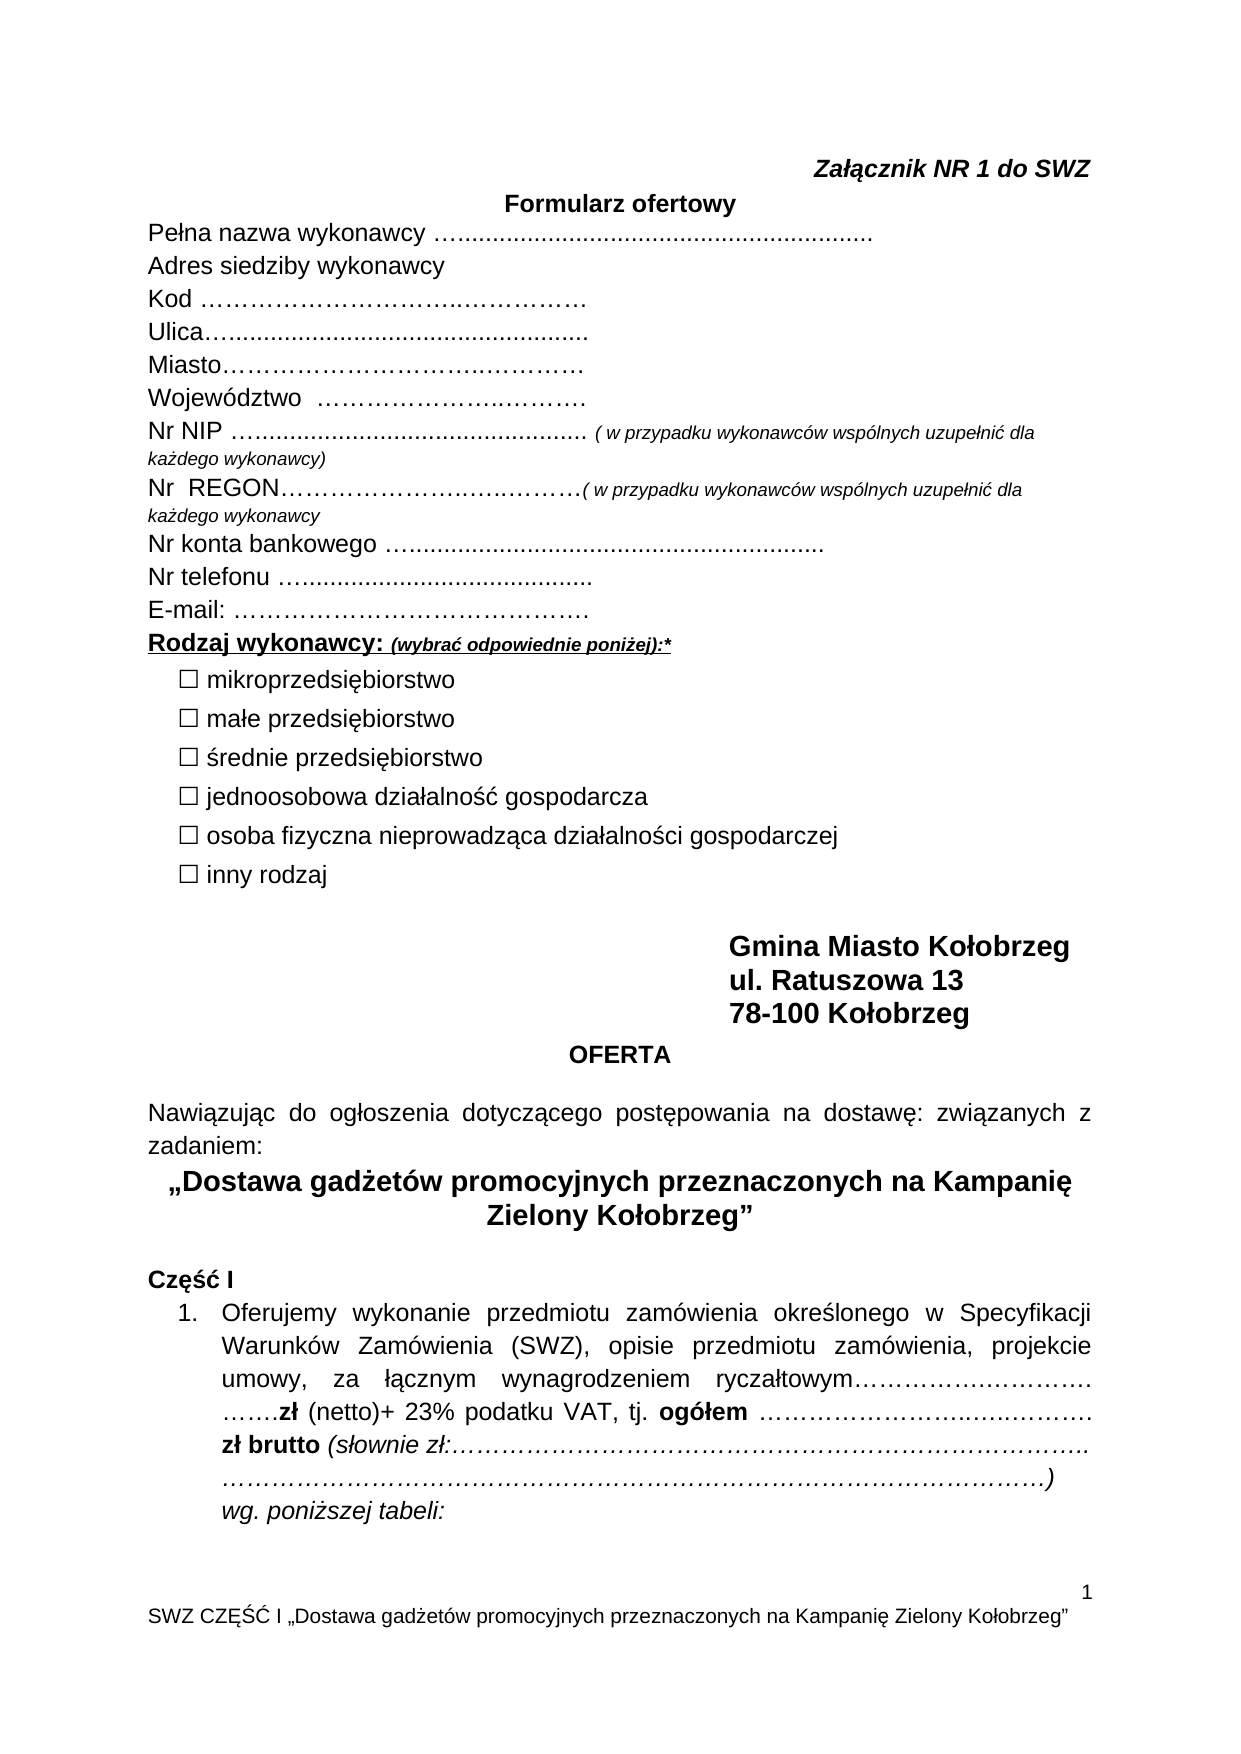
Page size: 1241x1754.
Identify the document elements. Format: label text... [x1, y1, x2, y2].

list Oferujemy wykonanie przedmiotu zamówienia określonego w Specyfikacji Warunków Zamówienia (SWZ), opisie przedmiotu zamówienia, projekcie umowy, za łącznym wynagrodzeniem ryczałtowym…………….………….…….zł (netto)+ 23% podatku VAT, tj. ogółem ……………………..…..………. zł brutto (słownie zł:…………………………………………………………………..………………………………………………………………………………………) wg. poniższej tabeli: [177, 1298, 1093, 1524]
text OFERTA [148, 1040, 1093, 1069]
text Rodzaj wykonawcy: (wybrać odpowiednie poniżej):* [148, 628, 1093, 657]
text Nawiązując do ogłoszenia dotyczącego postępowania na dostawę: związanych z zadaniem: [148, 1098, 1093, 1160]
text Nr konta bankowego …............................................................ [148, 529, 1093, 558]
text mikroprzedsiębiorstwo [177, 661, 1093, 695]
text średnie przedsiębiorstwo [177, 740, 1093, 774]
text osoba fizyczna nieprowadząca działalności gospodarczej [177, 818, 1093, 852]
text „Dostawa gadżetów promocyjnych przeznaczonych na Kampanię Zielony Kołobrzeg” [148, 1164, 1093, 1231]
text Formularz ofertowy [148, 189, 1093, 218]
text Nr REGON…………………..…..………( w przypadku wykonawców wspólnych uzupełnić dla każdego wykonawcy [148, 472, 1093, 526]
text Kod …………………………..…………… [148, 284, 1093, 312]
text ul. Ratuszowa 13 [729, 963, 1093, 996]
text Nr telefonu ….......................................... [148, 562, 1093, 591]
text Nr NIP …................................................ ( w przypadku wykonawców wspólnych uzupełnić dla każdego wykonawcy) [148, 416, 1093, 469]
text Ulica….................................................... [148, 317, 1093, 345]
text Miasto…………………………..………… [148, 350, 1093, 378]
text 78-100 Kołobrzeg [729, 996, 1093, 1030]
text Adres siedziby wykonawcy [148, 251, 1093, 279]
text małe przedsiębiorstwo [177, 701, 1093, 734]
text Załącznik NR 1 do SWZ [148, 154, 1093, 183]
text E-mail: ……………………………………. [148, 595, 1093, 624]
text Część I [148, 1264, 1093, 1293]
text inny rodzaj [177, 857, 1093, 891]
text Województwo …………………..………. [148, 383, 1093, 411]
text jednoosobowa działalność gospodarcza [177, 779, 1093, 813]
text Gmina Miasto Kołobrzeg [729, 929, 1093, 963]
text Pełna nazwa wykonawcy …............................................................ [148, 218, 1093, 246]
